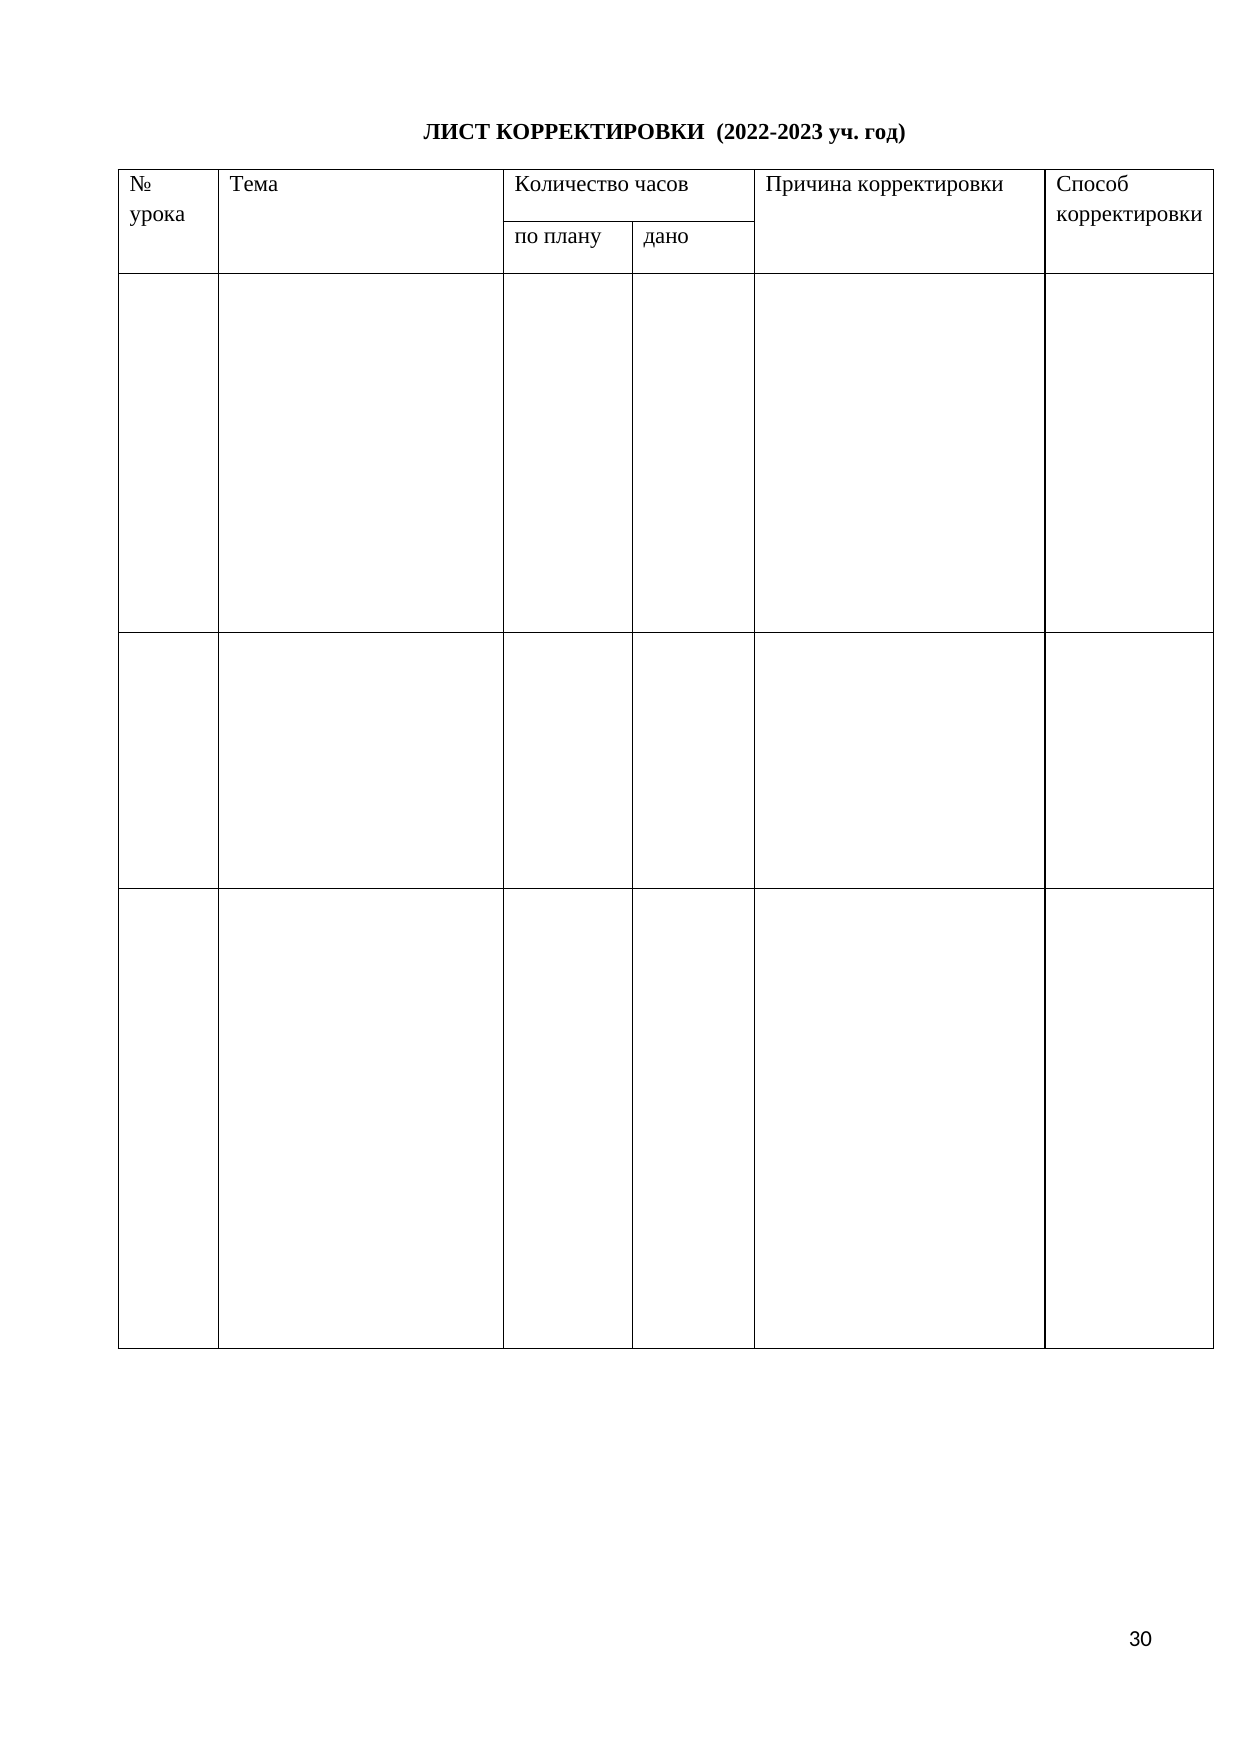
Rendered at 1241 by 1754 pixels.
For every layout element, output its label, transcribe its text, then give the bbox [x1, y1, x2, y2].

table_cell [504, 889, 632, 1348]
table_cell [633, 274, 754, 632]
table_cell [504, 633, 632, 888]
table_cell [119, 889, 218, 1348]
table_cell [219, 889, 503, 1348]
table_cell [755, 889, 1044, 1348]
table_cell [633, 889, 754, 1348]
table_cell [633, 633, 754, 888]
table_cell [504, 274, 632, 632]
text ЛИСТ КОРРЕКТИРОВКИ (2022-2023 уч. год) [177, 118, 1152, 144]
table_header № урока [119, 170, 218, 273]
table_cell [119, 274, 218, 632]
table_cell [219, 633, 503, 888]
table_cell [1046, 274, 1213, 632]
table_cell по плану [504, 222, 632, 273]
table_cell [219, 274, 503, 632]
table_header Количество часов [504, 170, 754, 221]
table_cell [119, 633, 218, 888]
table_header Способ корректировки [1046, 170, 1213, 273]
table_cell [1046, 889, 1213, 1348]
table_header Причина корректировки [755, 170, 1044, 273]
table_cell [755, 633, 1044, 888]
table_cell [755, 274, 1044, 632]
table_cell [1046, 633, 1213, 888]
table_cell дано [633, 222, 754, 273]
table_header Тема [219, 170, 503, 273]
